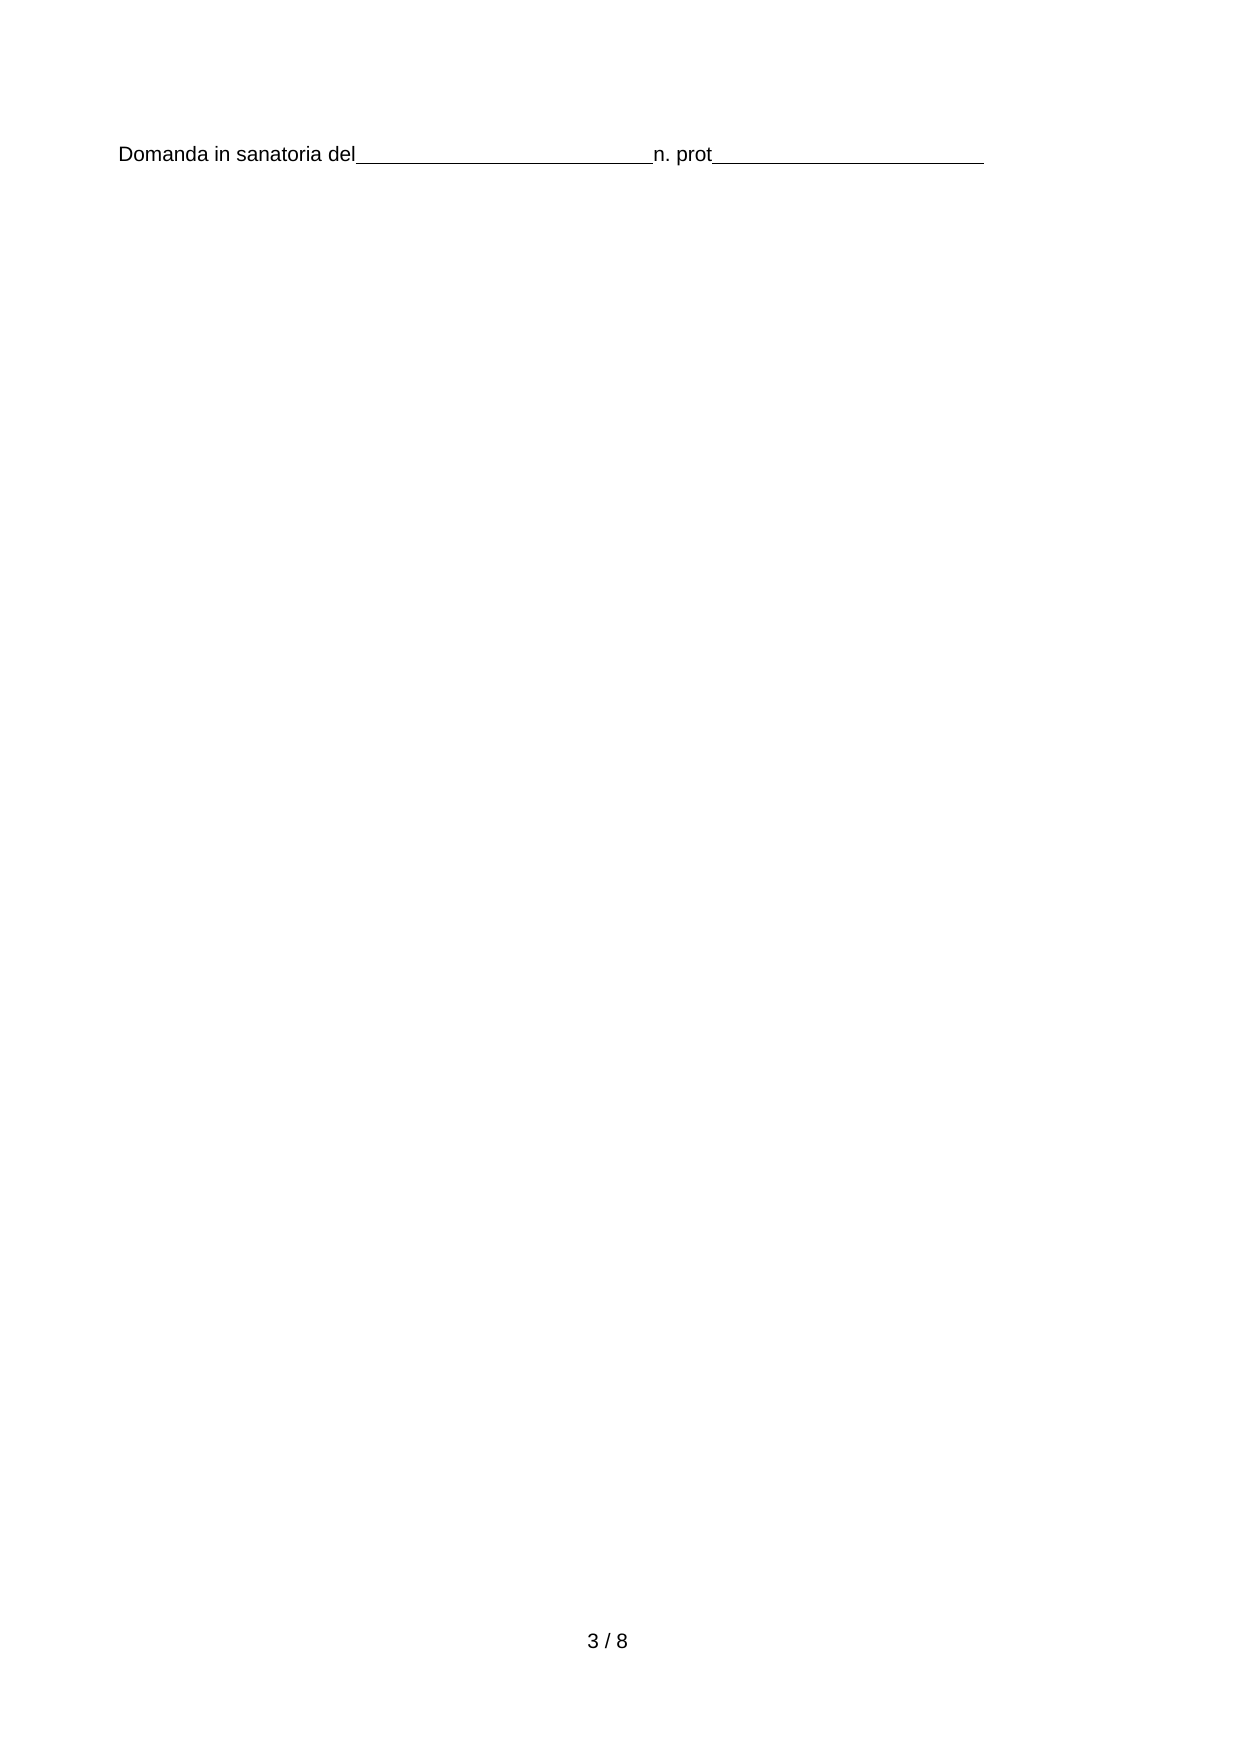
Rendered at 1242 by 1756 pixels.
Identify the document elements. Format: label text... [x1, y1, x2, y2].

text Domanda in sanatoria del n. prot [118, 142, 1123, 166]
